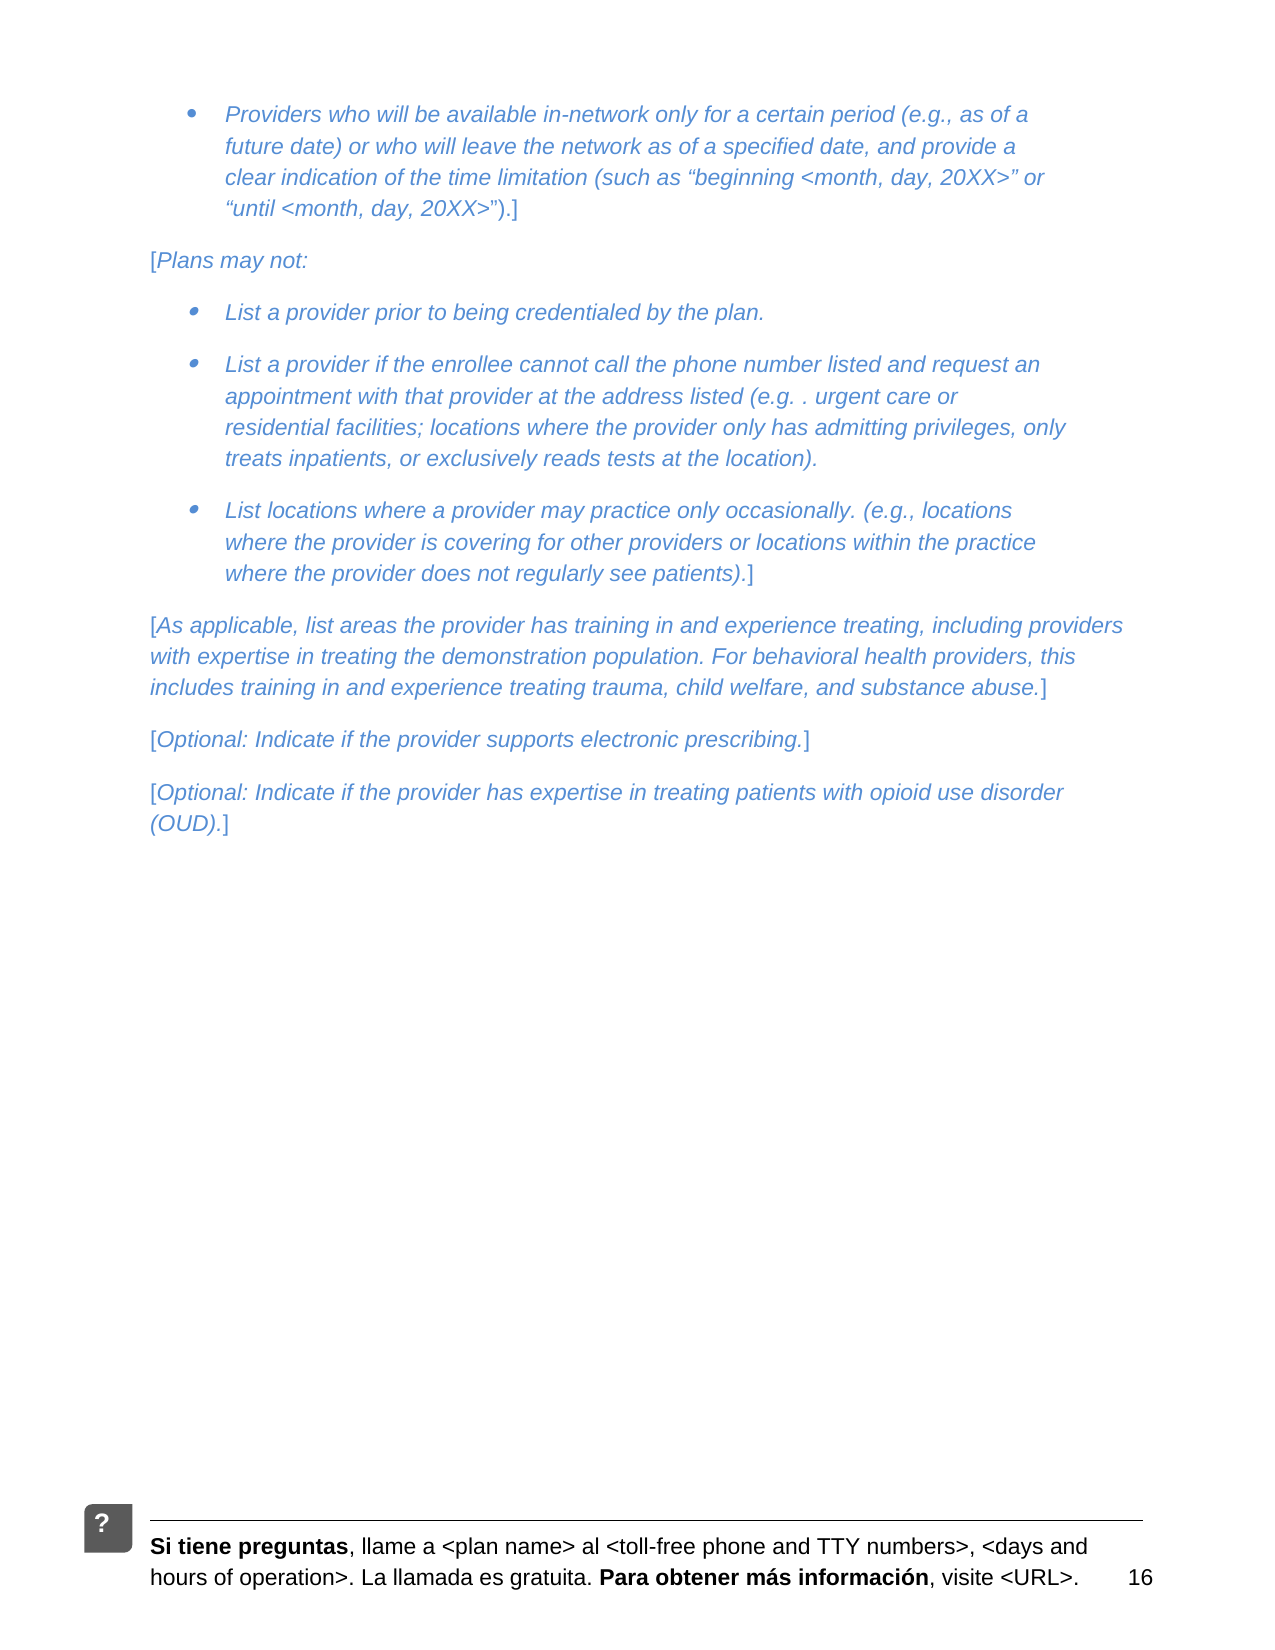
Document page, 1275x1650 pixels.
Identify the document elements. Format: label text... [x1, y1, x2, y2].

list List locations where a provider may practice only occasionally. (e.g., locations where the provider is covering for other providers or locations within the practice where the provider does not regularly see patients).] [187, 494, 1068, 587]
text [Optional: Indicate if the provider supports electronic prescribing.] [150, 723, 1143, 754]
list List a provider prior to being credentialed by the plan. [187, 296, 1068, 327]
list Providers who will be available in-network only for a certain period (e.g., as of a future date) or who will leave the network as of a specified date, and provide a clear indication of the time limitation (such as “beginning <month, day, 20XX>” or “until <month, day, 20XX>”).] [187, 98, 1068, 223]
text [As applicable, list areas the provider has training in and experience treating, including providers with expertise in treating the demonstration population. For behavioral health providers, this includes training in and experience treating trauma, child welfare, and substance abuse.] [150, 608, 1143, 702]
text [Optional: Indicate if the provider has expertise in treating patients with opioid use disorder (OUD).] [150, 775, 1143, 837]
list List a provider if the enrollee cannot call the phone number listed and request an appointment with that provider at the address listed (e.g. . urgent care or residential facilities; locations where the provider only has admitting privileges, only treats inpatients, or exclusively reads tests at the location). [187, 348, 1068, 473]
text [Plans may not: [150, 244, 1143, 275]
